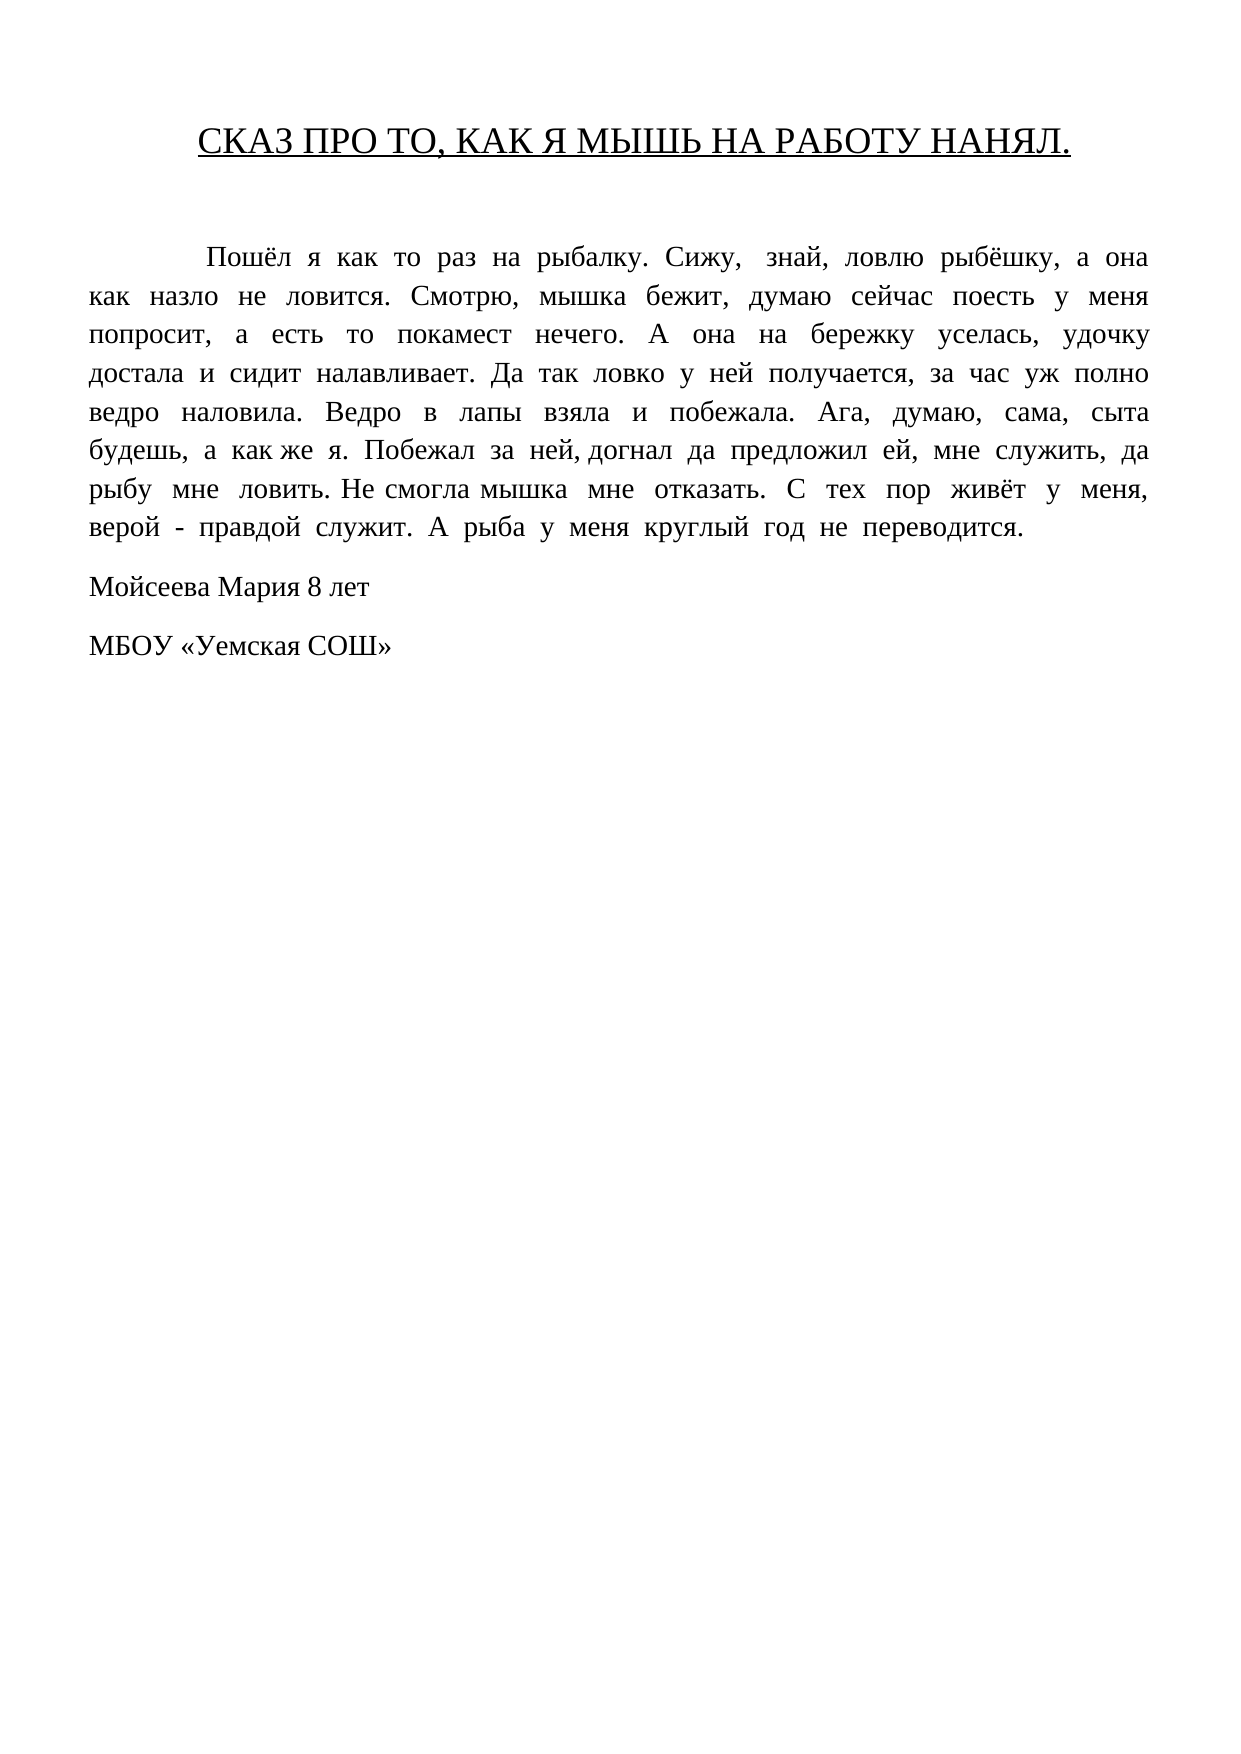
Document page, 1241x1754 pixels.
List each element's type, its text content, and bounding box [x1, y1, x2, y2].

text Пошёл я как то раз на рыбалку. Сижу, знай, ловлю рыбёшку, а она как назло не ловится. Смотрю, мышка бежит, думаю сейчас поесть у меня попросит, а есть то покамест нечего. А она на бережку уселась, удочку достала и сидит налавливает. Да так ловко у ней получается, за час уж полно ведро наловила. Ведро в лапы взяла и побежала. Ага, думаю, сама, сыта будешь, а как же я. Побежал за ней, догнал да предложил ей, мне служить, да рыбу мне ловить. Не смогла мышка мне отказать. С тех пор живёт у меня, верой - правдой служит. А рыба у меня круглый год не переводится. [88, 239, 1152, 543]
text МБОУ «Уемская СОШ» [88, 628, 1152, 662]
text Мойсеева Мария 8 лет [88, 569, 1152, 602]
text СКАЗ ПРО ТО, КАК Я МЫШЬ НА РАБОТУ НАНЯЛ. [88, 118, 1152, 161]
